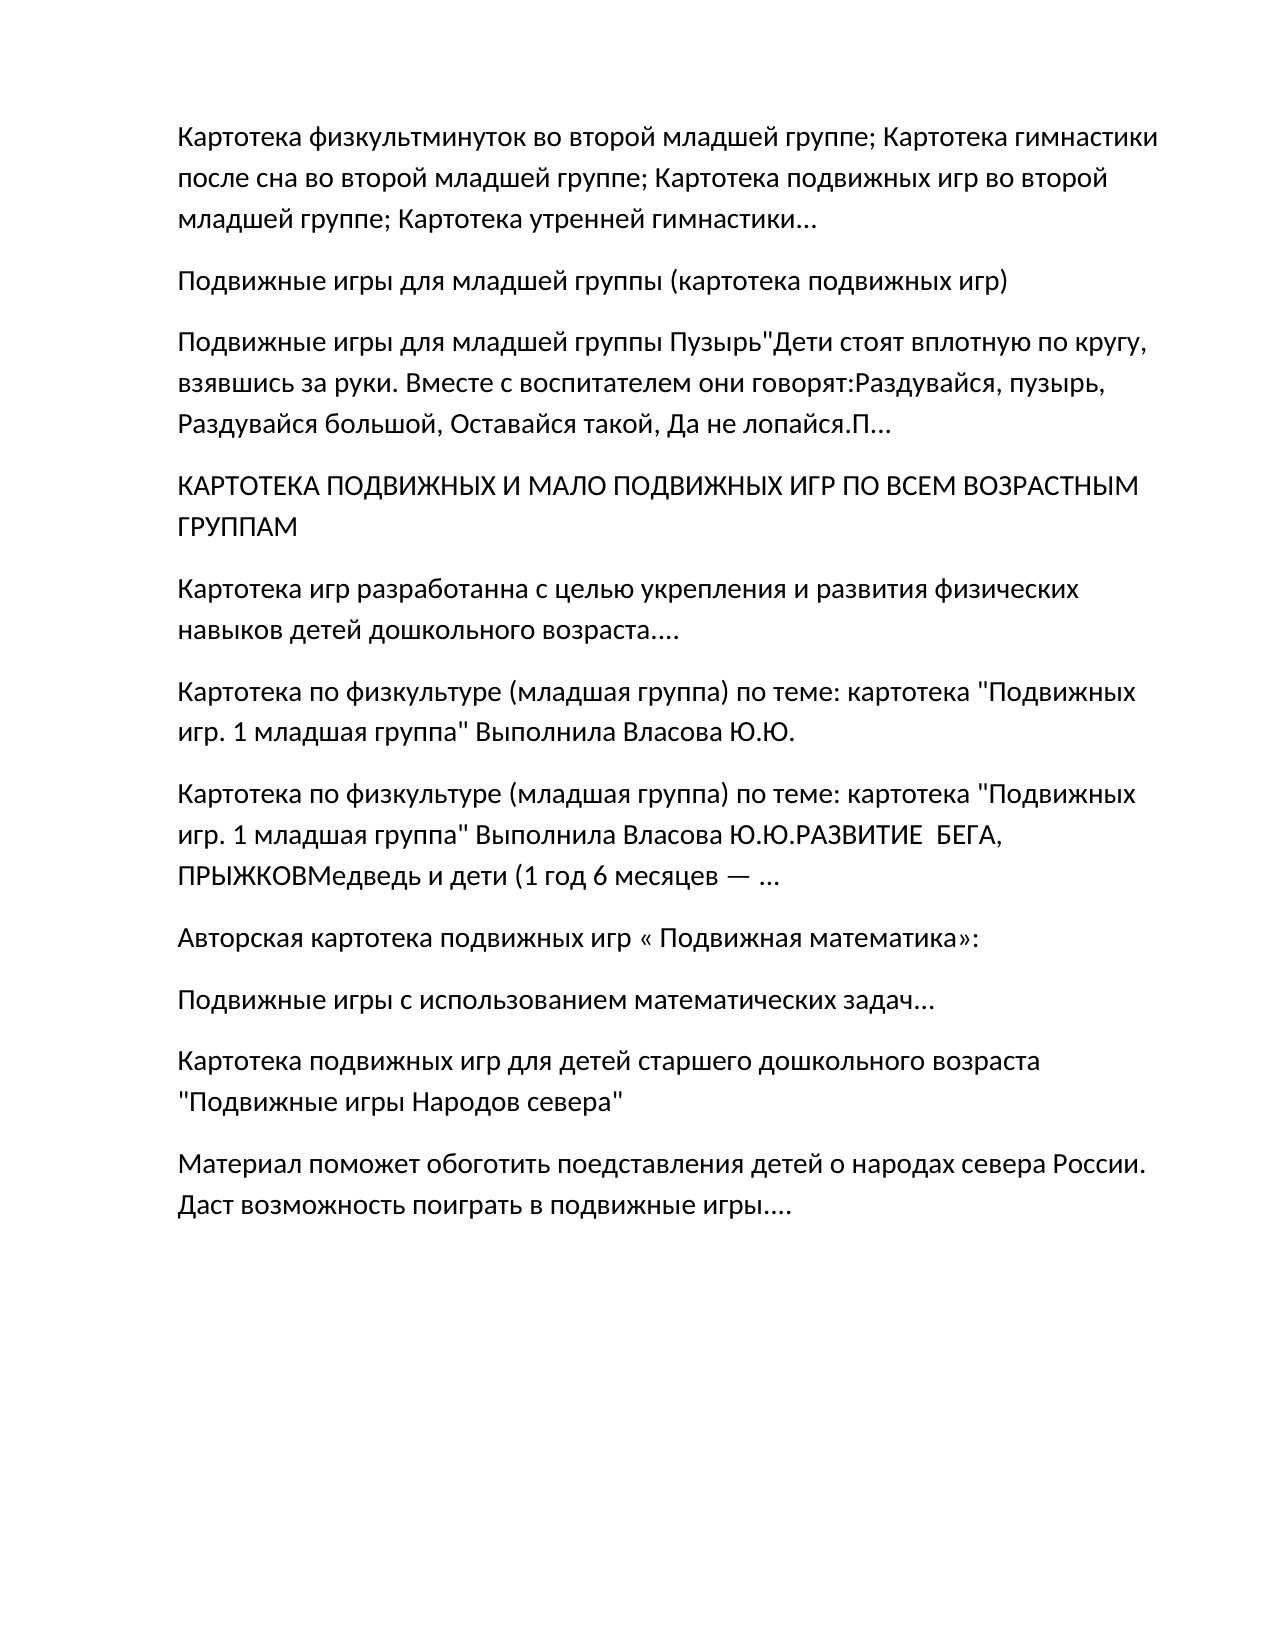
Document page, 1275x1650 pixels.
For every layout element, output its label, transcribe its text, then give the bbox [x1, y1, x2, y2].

text Подвижные игры для младшей группы Пузырь"Дети стоят вплотную по кругу, взявшись за руки. Вместе с воспитателем они говорят:Раздувайся, пузырь, Раздувайся большой, Оставайся такой, Да не лопайся.П... [177, 323, 1186, 441]
text Картотека по физкультуре (младшая группа) по теме: картотека "Подвижных игр. 1 младшая группа" Выполнила Власова Ю.Ю. [177, 673, 1186, 749]
text Авторская картотека подвижных игр « Подвижная математика»: [177, 919, 1186, 954]
text Картотека по физкультуре (младшая группа) по теме: картотека "Подвижных игр. 1 младшая группа" Выполнила Власова Ю.Ю.РАЗВИТИЕ БЕГА, ПРЫЖКОВМедведь и дети (1 год 6 месяцев — ... [177, 775, 1186, 893]
text Картотека физкультминуток во второй младшей группе; Картотека гимнастики после сна во второй младшей группе; Картотека подвижных игр во второй младшей группе; Картотека утренней гимнастики... [177, 118, 1186, 236]
text Подвижные игры с использованием математических задач... [177, 981, 1186, 1016]
text Картотека подвижных игр для детей старшего дошкольного возраста "Подвижные игры Народов севера" [177, 1042, 1186, 1119]
text Подвижные игры для младшей группы (картотека подвижных игр) [177, 262, 1186, 297]
text Картотека игр разработанна с целью укрепления и развития физических навыков детей дошкольного возраста.... [177, 570, 1186, 646]
text КАРТОТЕКА ПОДВИЖНЫХ И МАЛО ПОДВИЖНЫХ ИГР ПО ВСЕМ ВОЗРАСТНЫМ ГРУППАМ [177, 467, 1186, 544]
text Материал поможет обоготить поедставления детей о народах севера России. Даст возможность поиграть в подвижные игры.... [177, 1145, 1186, 1222]
